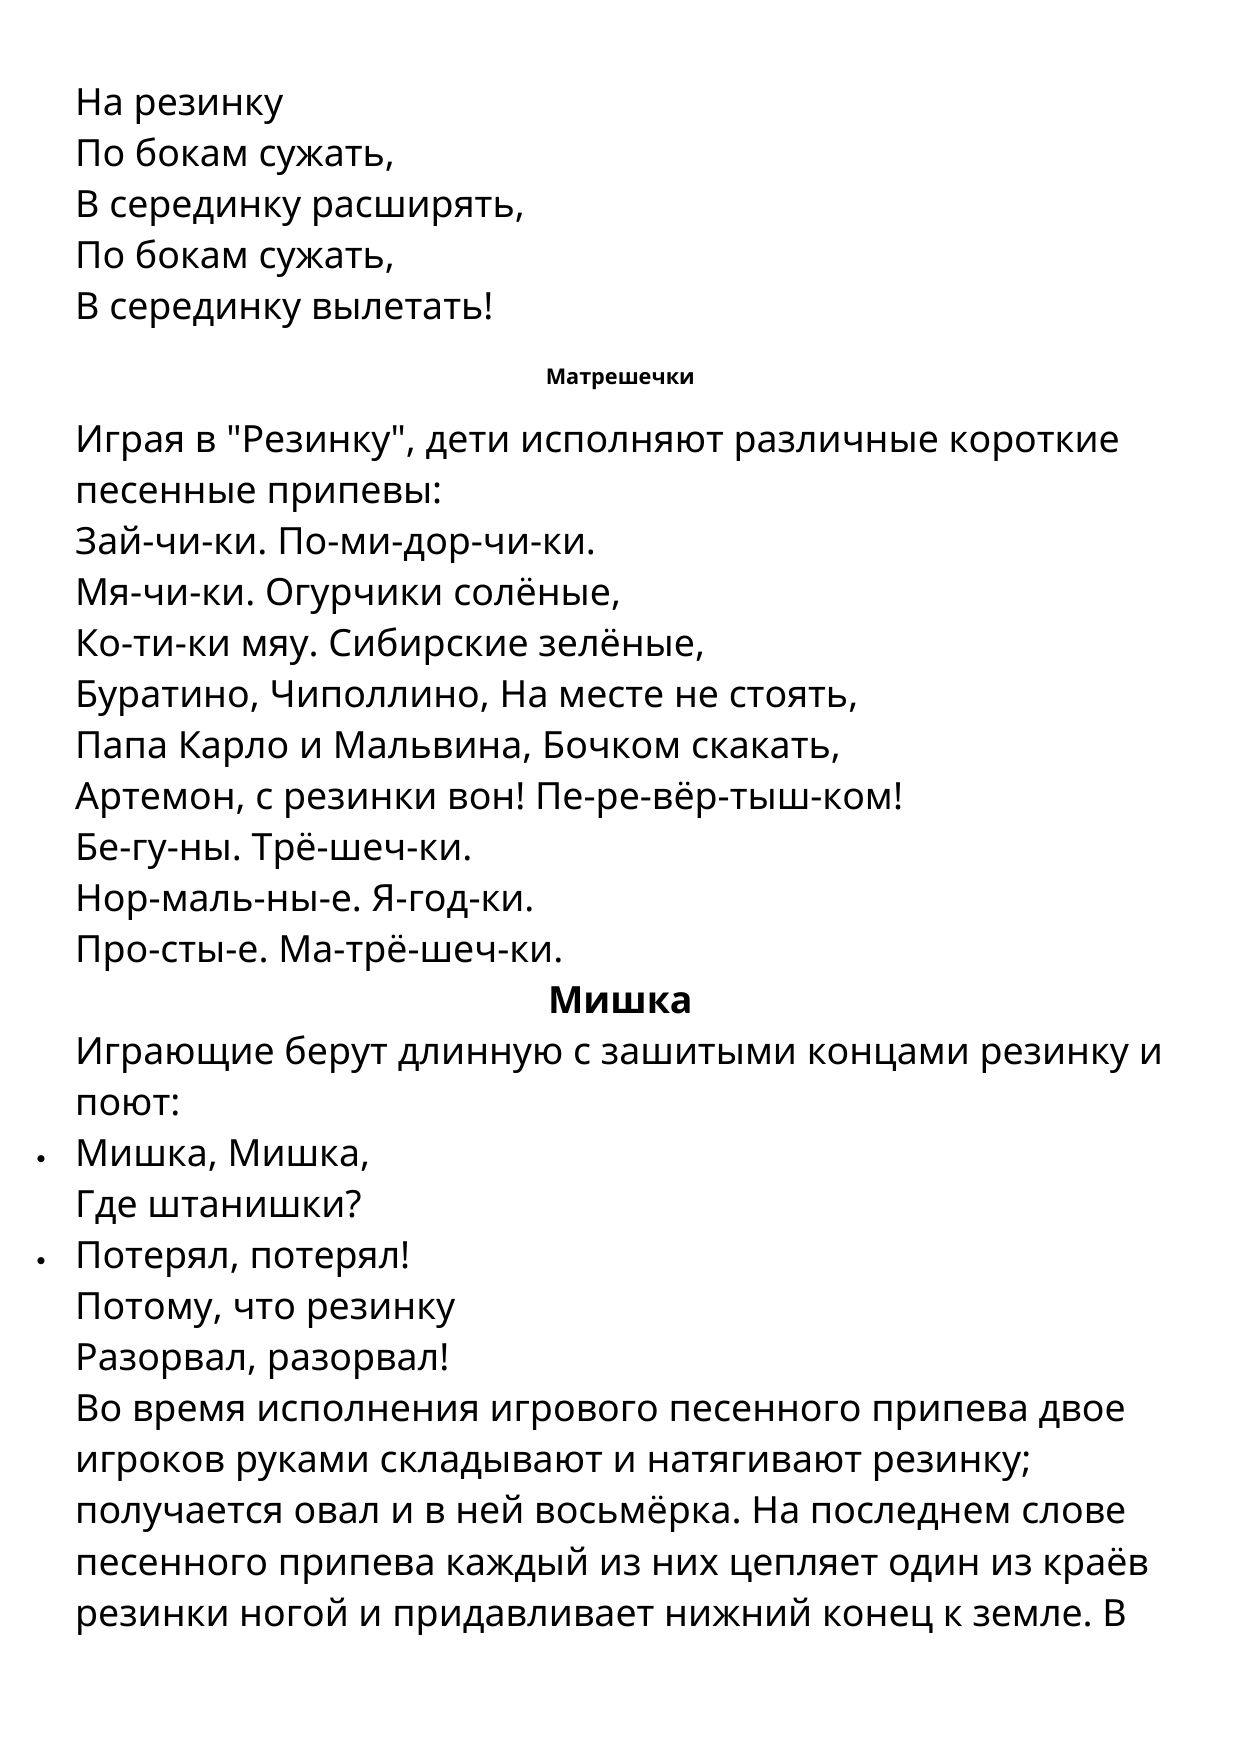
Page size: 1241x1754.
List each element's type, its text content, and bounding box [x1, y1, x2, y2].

text Мя-чи-ки. Огурчики солёные, [75, 565, 1165, 616]
text Играющие берут длинную с зашитыми концами резинку и поют: [75, 1024, 1165, 1126]
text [75, 1382, 1165, 1637]
list Потерял, потерял! [37, 1228, 1165, 1279]
text Артемон, с резинки вон! Пе-ре-вёр-тыш-ком! [75, 769, 1165, 820]
text Играя в "Резинку", дети исполняют различные короткие песенные припевы: [75, 412, 1165, 514]
text Зай-чи-ки. По-ми-дор-чи-ки. [75, 514, 1165, 565]
text Где штанишки? [75, 1177, 1165, 1228]
text По бокам сужать, [75, 126, 1165, 177]
text Про-сты-е. Ма-трё-шеч-ки. [75, 922, 1165, 973]
text Потому, что резинку [75, 1279, 1165, 1331]
text По бокам сужать, [75, 228, 1165, 279]
text В серединку расширять, [75, 177, 1165, 228]
text Папа Карло и Мальвина, Бочком скакать, [75, 718, 1165, 769]
text Бе-гу-ны. Трё-шеч-ки. [75, 820, 1165, 871]
text Буратино, Чиполлино, На месте не стоять, [75, 667, 1165, 718]
text Нор-маль-ны-е. Я-год-ки. [75, 871, 1165, 922]
text Разорвал, разорвал! [75, 1331, 1165, 1382]
text На резинку [75, 75, 1165, 126]
list Мишка, Мишка, [37, 1126, 1165, 1177]
text В серединку вылетать! [75, 279, 1165, 330]
text Матрешечки [75, 361, 1165, 412]
text Мишка [75, 973, 1165, 1024]
text Ко-ти-ки мяу. Сибирские зелёные, [75, 616, 1165, 667]
